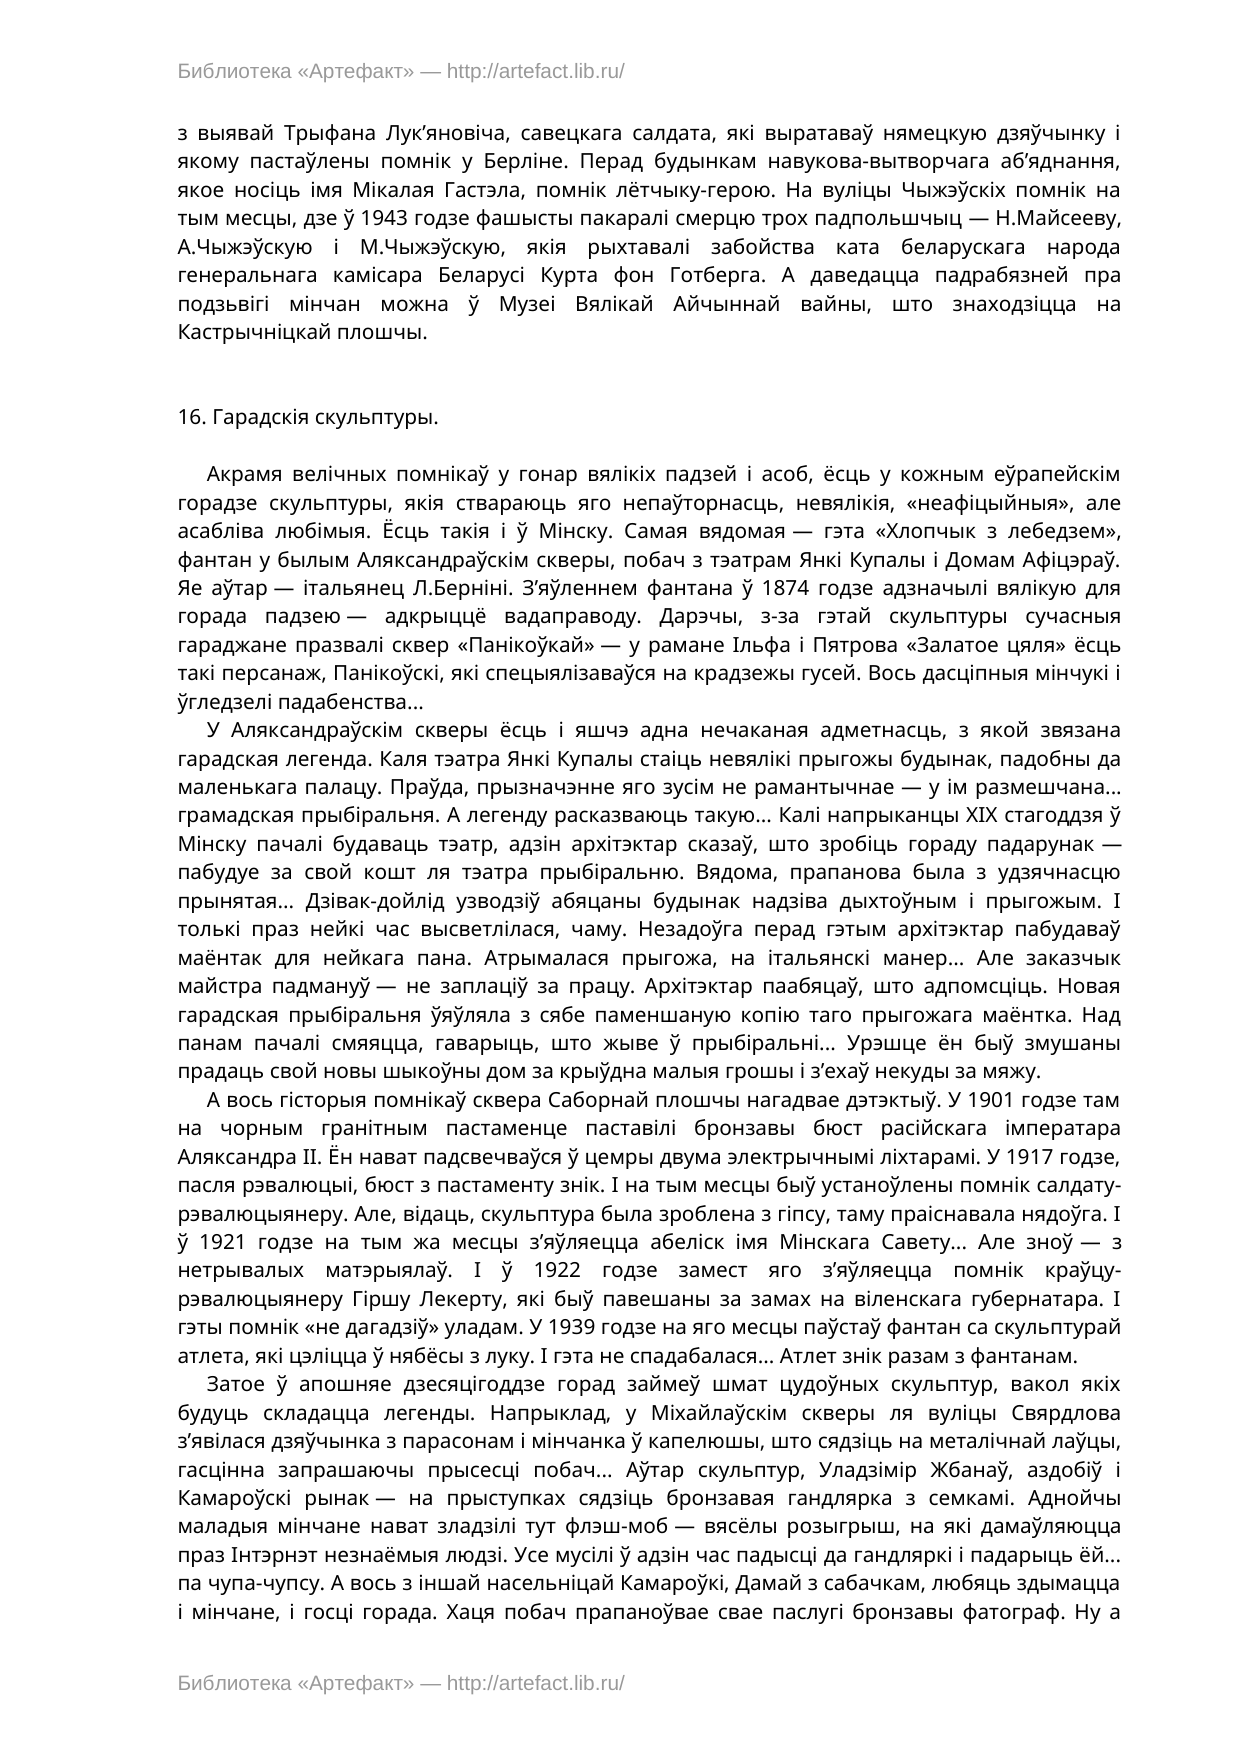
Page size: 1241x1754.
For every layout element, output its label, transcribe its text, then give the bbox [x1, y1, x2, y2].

subtitle 16. Гарадскія скульптуры. [177, 402, 1122, 431]
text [177, 118, 1122, 346]
text А вось гісторыя помнікаў сквера Саборнай плошчы нагадвае дэтэктыў. У 1901 годзе там на чорным гранітным пастаменце паставілі бронзавы бюст расійскага імператара Аляксандра ІІ. Ён нават падсвечваўся ў цемры двума электрычнымі ліхтарамі. У 1917 годзе, пасля рэвалюцыі, бюст з пастаменту знік. І на тым месцы быў устаноўлены помнік салдату-рэвалюцыянеру. Але, відаць, скульптура была зроблена з гіпсу, таму праіснавала нядоўга. І ў 1921 годзе на тым жа месцы з’яўляецца абеліск імя Мінскага Савету... Але зноў — з нетрывалых матэрыялаў. І ў 1922 годзе замест яго з’яўляецца помнік краўцу-рэвалюцыянеру Гіршу Лекерту, які быў павешаны за замах на віленскага губернатара. І гэты помнік «не дагадзіў» уладам. У 1939 годзе на яго месцы паўстаў фантан са скульптурай атлета, які цэліцца ў нябёсы з луку. І гэта не спадабалася... Атлет знік разам з фантанам. [177, 1085, 1122, 1369]
text У Аляксандраўскім скверы ёсць і яшчэ адна нечаканая адметнасць, з якой звязана гарадская легенда. Каля тэатра Янкі Купалы стаіць невялікі прыгожы будынак, падобны да маленькага палацу. Праўда, прызначэнне яго зусім не рамантычнае — у ім размешчана... грамадская прыбіральня. А легенду расказваюць такую... Калі напрыканцы ХІХ стагоддзя ў Мінску пачалі будаваць тэатр, адзін архітэктар сказаў, што зробіць гораду падарунак — пабудуе за свой кошт ля тэатра прыбіральню. Вядома, прапанова была з удзячнасцю прынятая... Дзівак-дойлід узводзіў абяцаны будынак надзіва дыхтоўным і прыгожым. І толькі праз нейкі час высветлілася, чаму. Незадоўга перад гэтым архітэктар пабудаваў маёнтак для нейкага пана. Атрымалася прыгожа, на італьянскі манер... Але заказчык майстра падмануў — не заплаціў за працу. Архітэктар паабяцаў, што адпомсціць. Новая гарадская прыбіральня ўяўляла з сябе паменшаную копію таго прыгожага маёнтка. Над панам пачалі смяяцца, гаварыць, што жыве ў прыбіральні... Урэшце ён быў змушаны прадаць свой новы шыкоўны дом за крыўдна малыя грошы і з’ехаў некуды за мяжу. [177, 715, 1122, 1085]
text Акрамя велічных помнікаў у гонар вялікіх падзей і асоб, ёсць у кожным еўрапейскім горадзе скульптуры, якія ствараюць яго непаўторнасць, невялікія, «неафіцыйныя», але асабліва любімыя. Ёсць такія і ў Мінску. Самая вядомая — гэта «Хлопчык з лебедзем», фантан у былым Аляксандраўскім скверы, побач з тэатрам Янкі Купалы і Домам Афіцэраў. Яе аўтар — італьянец Л.Берніні. З’яўленнем фантана ў 1874 годзе адзначылі вялікую для горада падзею — адкрыццё вадаправоду. Дарэчы, з-за гэтай скульптуры сучасныя гараджане празвалі сквер «Панікоўкай» — у рамане Ільфа і Пятрова «Залатое цяля» ёсць такі персанаж, Панікоўскі, які спецыялізаваўся на крадзежы гусей. Вось дасціпныя мінчукі і ўгледзелі падабенства... [177, 459, 1122, 715]
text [177, 1369, 1122, 1625]
